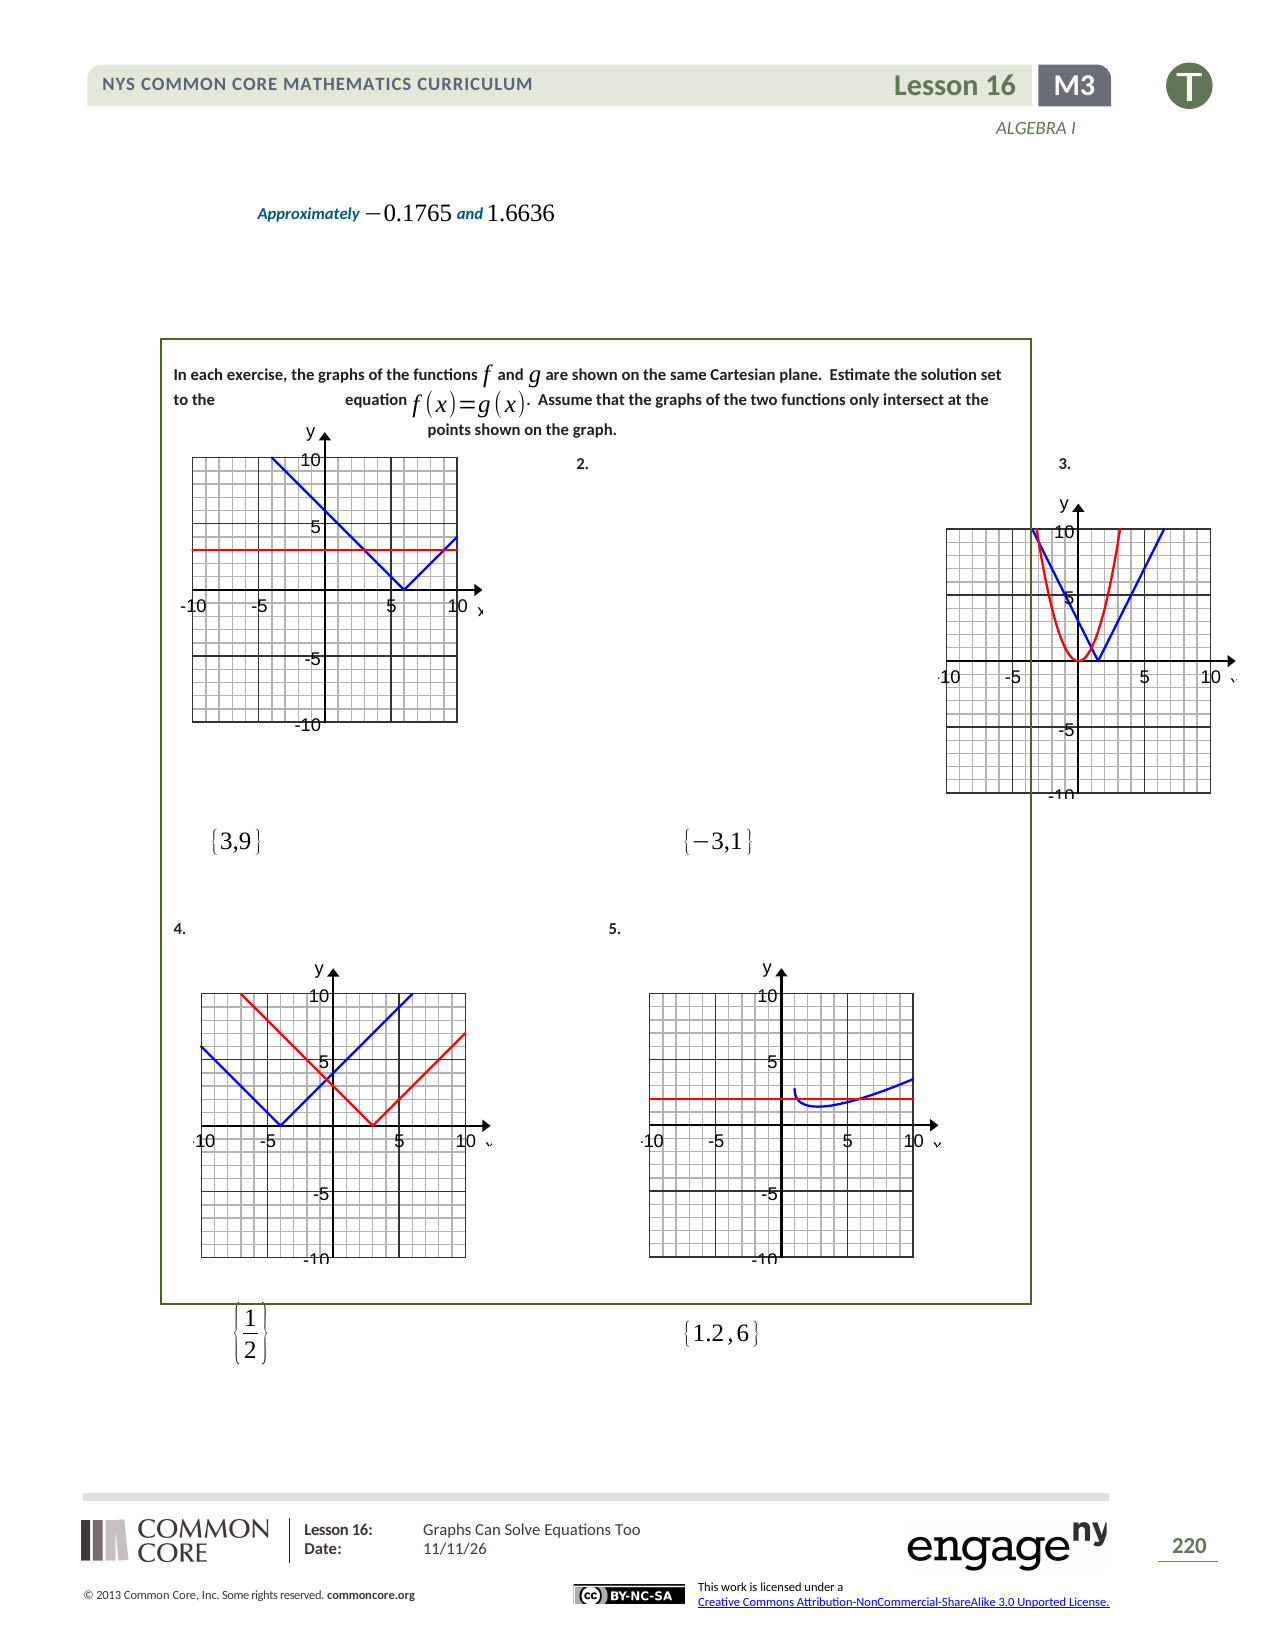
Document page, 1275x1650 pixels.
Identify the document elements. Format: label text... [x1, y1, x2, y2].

list 3. [326, 453, 1030, 474]
picture [81, 1517, 269, 1562]
picture [572, 1584, 685, 1604]
text In each exercise, the graphs of the functions and are shown on the same Cartesian plane. Estimate the solution set to the equation . Assume that the graphs of the two functions only intersect at the points shown on the graph. [173, 360, 1018, 440]
list 3. [173, 453, 305, 474]
picture [906, 1518, 1107, 1573]
text Approximately and [257, 200, 1018, 228]
list 5. [173, 918, 1018, 938]
list 3. [1032, 453, 1108, 474]
